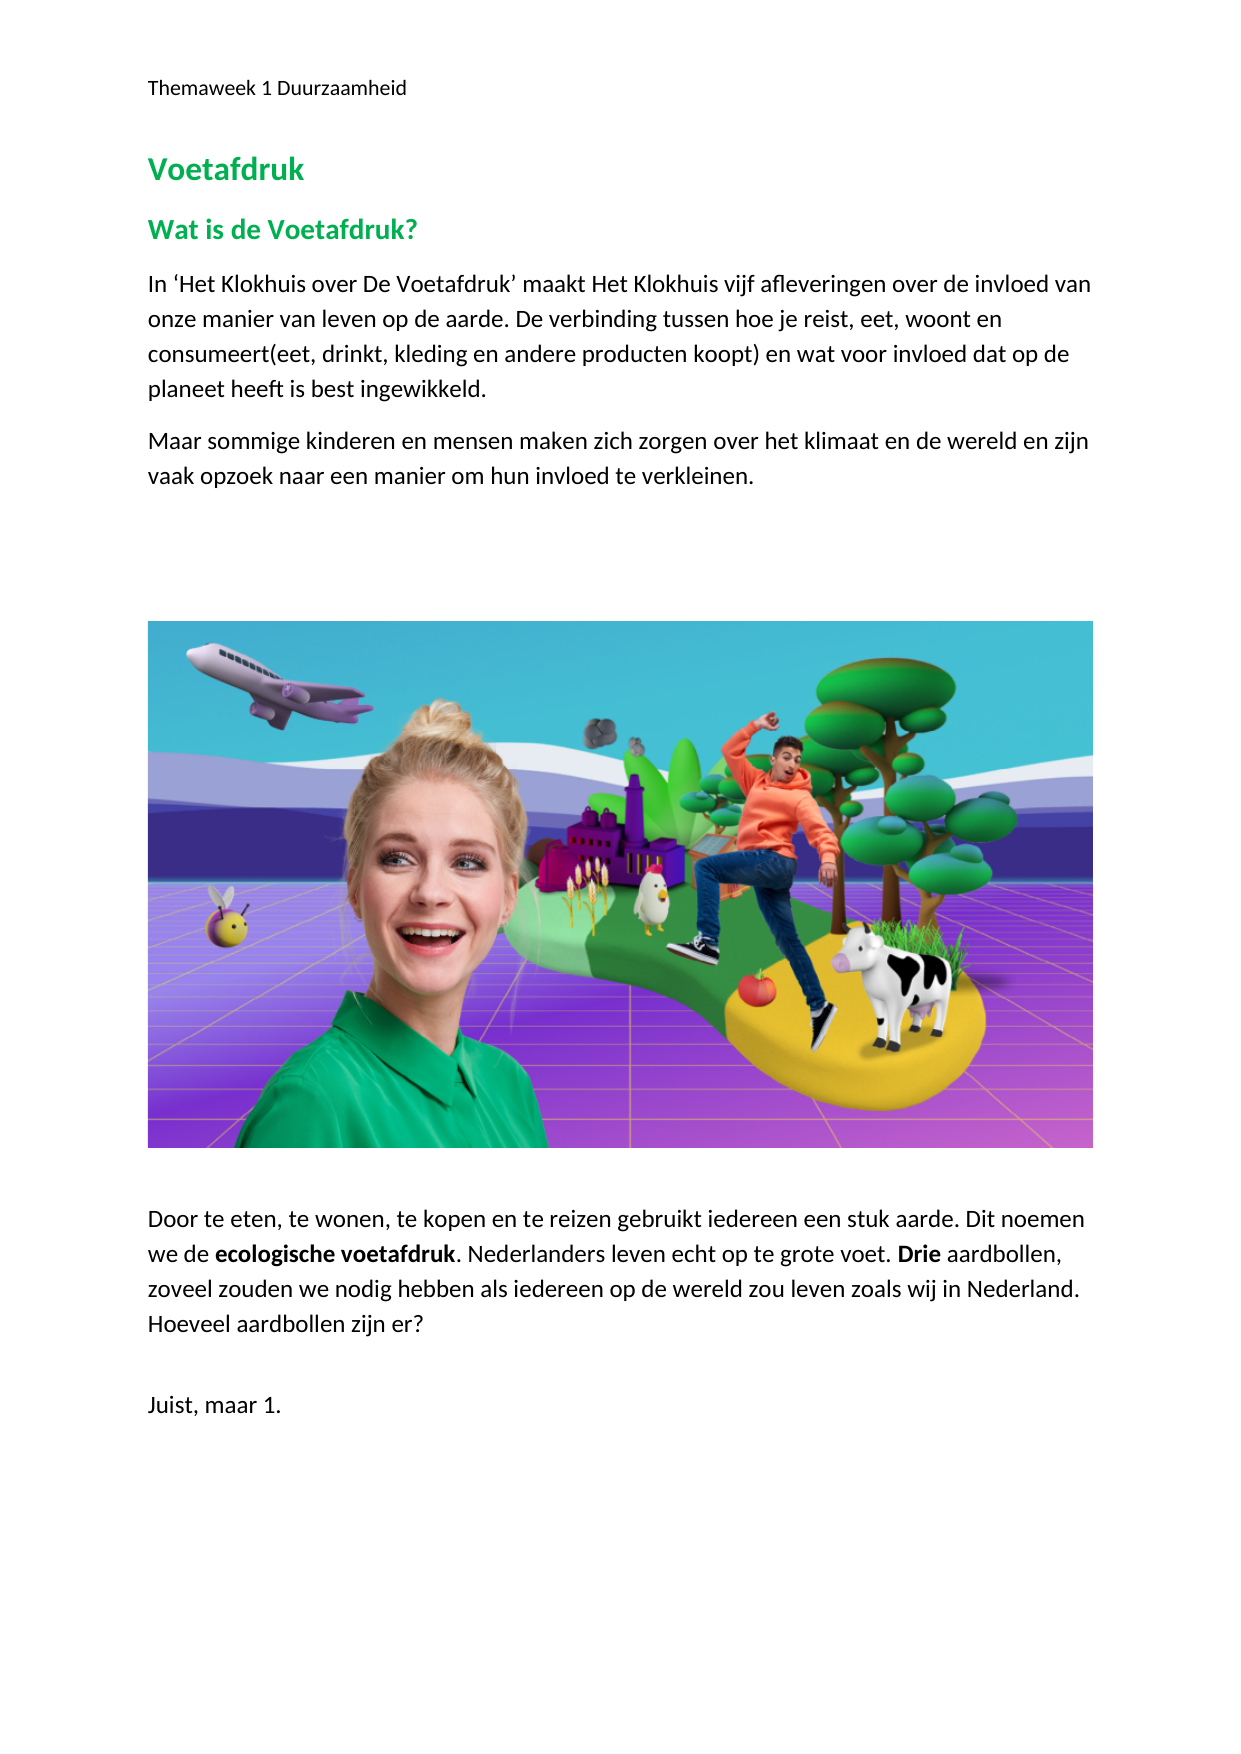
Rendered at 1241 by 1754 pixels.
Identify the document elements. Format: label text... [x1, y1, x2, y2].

text Wat is de Voetafdruk? [148, 211, 1093, 247]
picture [147, 621, 1093, 1148]
text Door te eten, te wonen, te kopen en te reizen gebruikt iedereen een stuk aarde. Dit noemen we de ecologische voetafdruk. Nederlanders leven echt op te grote voet. Drie aardbollen, zoveel zouden we nodig hebben als iedereen op de wereld zou leven zoals wij in Nederland. Hoeveel aardbollen zijn er? [148, 1148, 1093, 1369]
text Voetafdruk [148, 148, 1093, 188]
text In ‘Het Klokhuis over De Voetafdruk’ maakt Het Klokhuis vijf afleveringen over de invloed van onze manier van leven op de aarde. De verbinding tussen hoe je reist, eet, woont en consumeert(eet, drinkt, kleding en andere producten koopt) en wat voor invloed dat op de planeet heeft is best ingewikkeld. [148, 269, 1093, 404]
text Maar sommige kinderen en mensen maken zich zorgen over het klimaat en de wereld en zijn vaak opzoek naar een manier om hun invloed te verkleinen. [148, 425, 1093, 491]
text Juist, maar 1. [148, 1390, 1093, 1451]
